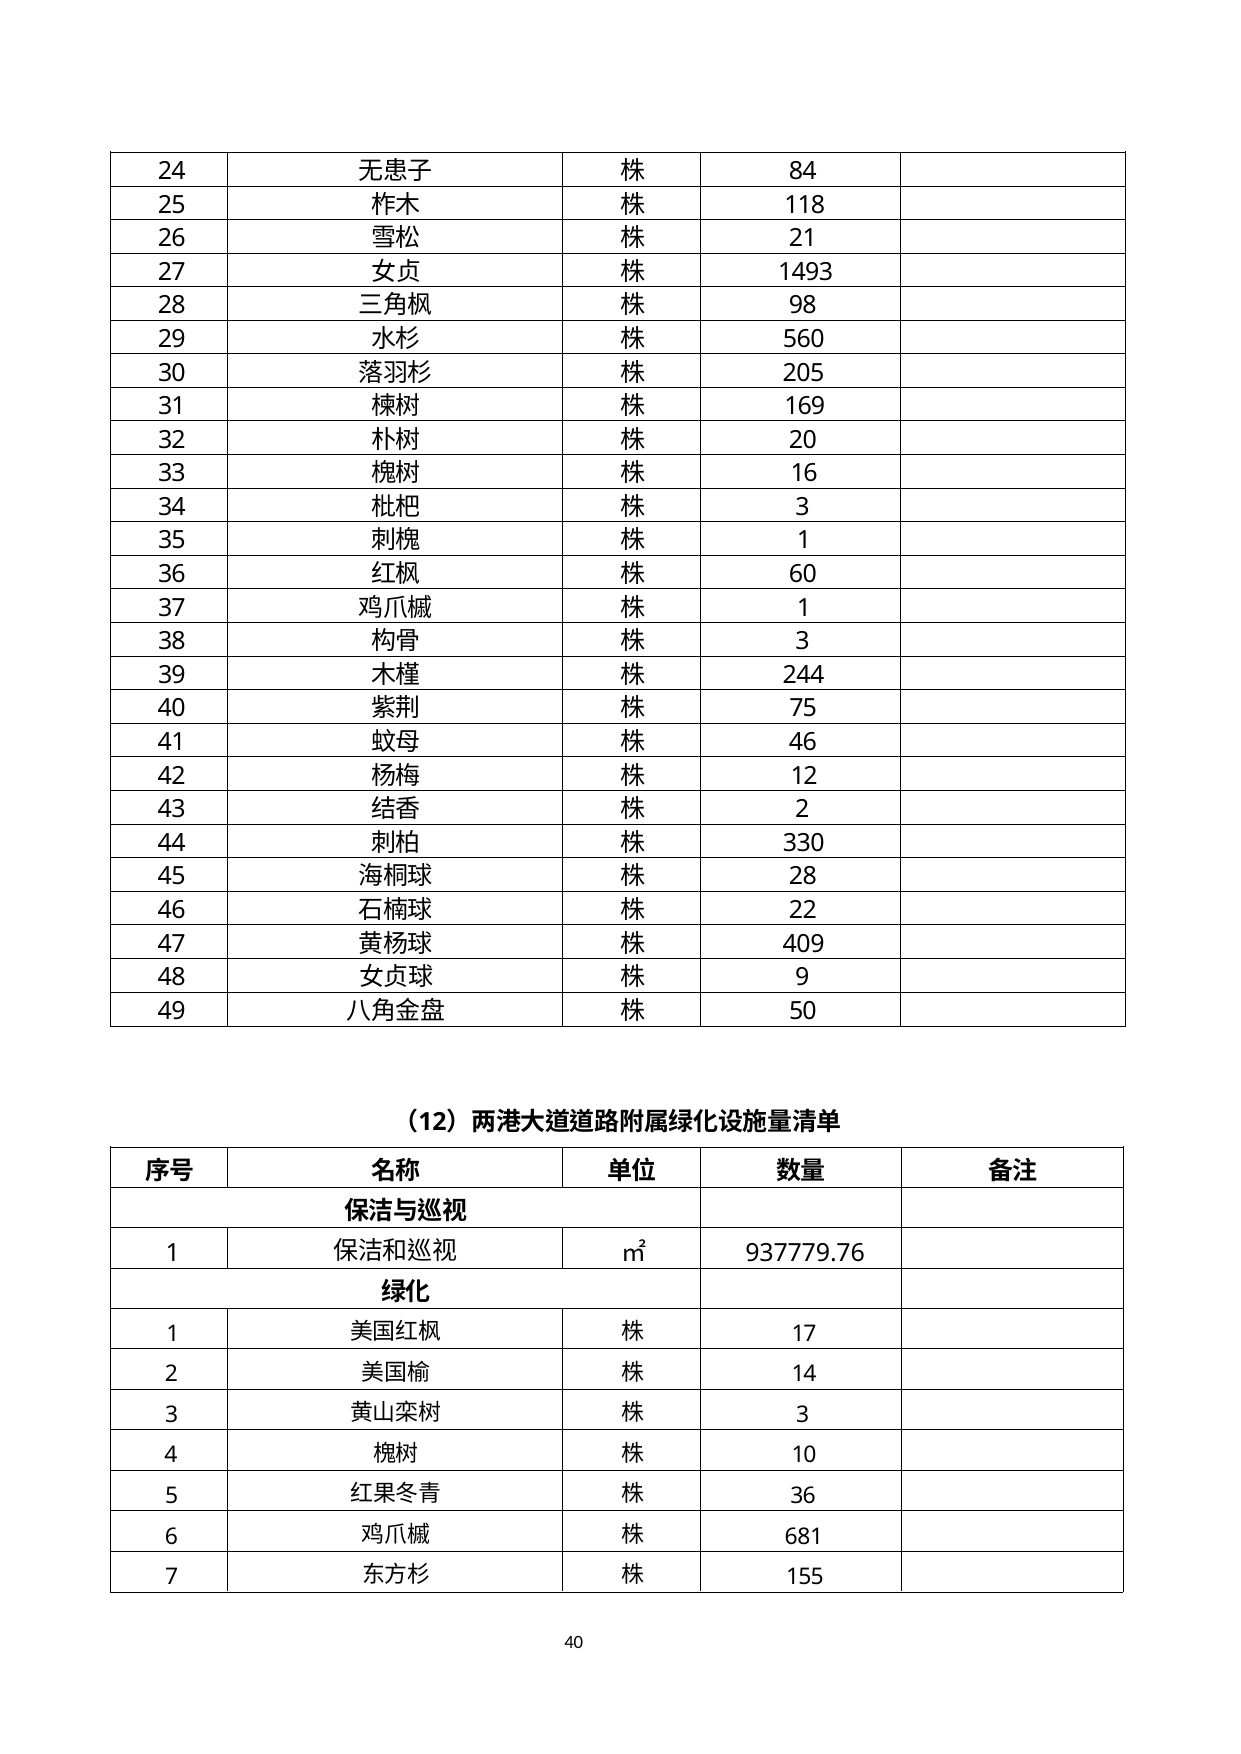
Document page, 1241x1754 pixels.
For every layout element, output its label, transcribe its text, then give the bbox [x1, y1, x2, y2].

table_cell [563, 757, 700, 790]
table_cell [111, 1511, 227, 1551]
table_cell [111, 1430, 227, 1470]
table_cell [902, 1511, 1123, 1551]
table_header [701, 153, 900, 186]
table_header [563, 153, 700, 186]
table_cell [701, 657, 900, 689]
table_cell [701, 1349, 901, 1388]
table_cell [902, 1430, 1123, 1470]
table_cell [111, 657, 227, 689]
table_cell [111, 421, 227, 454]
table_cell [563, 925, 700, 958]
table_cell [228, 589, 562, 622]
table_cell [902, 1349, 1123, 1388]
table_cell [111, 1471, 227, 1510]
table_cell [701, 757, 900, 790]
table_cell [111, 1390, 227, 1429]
text （12）两港大道道路附属绿化设施量清单 [393, 1106, 1126, 1137]
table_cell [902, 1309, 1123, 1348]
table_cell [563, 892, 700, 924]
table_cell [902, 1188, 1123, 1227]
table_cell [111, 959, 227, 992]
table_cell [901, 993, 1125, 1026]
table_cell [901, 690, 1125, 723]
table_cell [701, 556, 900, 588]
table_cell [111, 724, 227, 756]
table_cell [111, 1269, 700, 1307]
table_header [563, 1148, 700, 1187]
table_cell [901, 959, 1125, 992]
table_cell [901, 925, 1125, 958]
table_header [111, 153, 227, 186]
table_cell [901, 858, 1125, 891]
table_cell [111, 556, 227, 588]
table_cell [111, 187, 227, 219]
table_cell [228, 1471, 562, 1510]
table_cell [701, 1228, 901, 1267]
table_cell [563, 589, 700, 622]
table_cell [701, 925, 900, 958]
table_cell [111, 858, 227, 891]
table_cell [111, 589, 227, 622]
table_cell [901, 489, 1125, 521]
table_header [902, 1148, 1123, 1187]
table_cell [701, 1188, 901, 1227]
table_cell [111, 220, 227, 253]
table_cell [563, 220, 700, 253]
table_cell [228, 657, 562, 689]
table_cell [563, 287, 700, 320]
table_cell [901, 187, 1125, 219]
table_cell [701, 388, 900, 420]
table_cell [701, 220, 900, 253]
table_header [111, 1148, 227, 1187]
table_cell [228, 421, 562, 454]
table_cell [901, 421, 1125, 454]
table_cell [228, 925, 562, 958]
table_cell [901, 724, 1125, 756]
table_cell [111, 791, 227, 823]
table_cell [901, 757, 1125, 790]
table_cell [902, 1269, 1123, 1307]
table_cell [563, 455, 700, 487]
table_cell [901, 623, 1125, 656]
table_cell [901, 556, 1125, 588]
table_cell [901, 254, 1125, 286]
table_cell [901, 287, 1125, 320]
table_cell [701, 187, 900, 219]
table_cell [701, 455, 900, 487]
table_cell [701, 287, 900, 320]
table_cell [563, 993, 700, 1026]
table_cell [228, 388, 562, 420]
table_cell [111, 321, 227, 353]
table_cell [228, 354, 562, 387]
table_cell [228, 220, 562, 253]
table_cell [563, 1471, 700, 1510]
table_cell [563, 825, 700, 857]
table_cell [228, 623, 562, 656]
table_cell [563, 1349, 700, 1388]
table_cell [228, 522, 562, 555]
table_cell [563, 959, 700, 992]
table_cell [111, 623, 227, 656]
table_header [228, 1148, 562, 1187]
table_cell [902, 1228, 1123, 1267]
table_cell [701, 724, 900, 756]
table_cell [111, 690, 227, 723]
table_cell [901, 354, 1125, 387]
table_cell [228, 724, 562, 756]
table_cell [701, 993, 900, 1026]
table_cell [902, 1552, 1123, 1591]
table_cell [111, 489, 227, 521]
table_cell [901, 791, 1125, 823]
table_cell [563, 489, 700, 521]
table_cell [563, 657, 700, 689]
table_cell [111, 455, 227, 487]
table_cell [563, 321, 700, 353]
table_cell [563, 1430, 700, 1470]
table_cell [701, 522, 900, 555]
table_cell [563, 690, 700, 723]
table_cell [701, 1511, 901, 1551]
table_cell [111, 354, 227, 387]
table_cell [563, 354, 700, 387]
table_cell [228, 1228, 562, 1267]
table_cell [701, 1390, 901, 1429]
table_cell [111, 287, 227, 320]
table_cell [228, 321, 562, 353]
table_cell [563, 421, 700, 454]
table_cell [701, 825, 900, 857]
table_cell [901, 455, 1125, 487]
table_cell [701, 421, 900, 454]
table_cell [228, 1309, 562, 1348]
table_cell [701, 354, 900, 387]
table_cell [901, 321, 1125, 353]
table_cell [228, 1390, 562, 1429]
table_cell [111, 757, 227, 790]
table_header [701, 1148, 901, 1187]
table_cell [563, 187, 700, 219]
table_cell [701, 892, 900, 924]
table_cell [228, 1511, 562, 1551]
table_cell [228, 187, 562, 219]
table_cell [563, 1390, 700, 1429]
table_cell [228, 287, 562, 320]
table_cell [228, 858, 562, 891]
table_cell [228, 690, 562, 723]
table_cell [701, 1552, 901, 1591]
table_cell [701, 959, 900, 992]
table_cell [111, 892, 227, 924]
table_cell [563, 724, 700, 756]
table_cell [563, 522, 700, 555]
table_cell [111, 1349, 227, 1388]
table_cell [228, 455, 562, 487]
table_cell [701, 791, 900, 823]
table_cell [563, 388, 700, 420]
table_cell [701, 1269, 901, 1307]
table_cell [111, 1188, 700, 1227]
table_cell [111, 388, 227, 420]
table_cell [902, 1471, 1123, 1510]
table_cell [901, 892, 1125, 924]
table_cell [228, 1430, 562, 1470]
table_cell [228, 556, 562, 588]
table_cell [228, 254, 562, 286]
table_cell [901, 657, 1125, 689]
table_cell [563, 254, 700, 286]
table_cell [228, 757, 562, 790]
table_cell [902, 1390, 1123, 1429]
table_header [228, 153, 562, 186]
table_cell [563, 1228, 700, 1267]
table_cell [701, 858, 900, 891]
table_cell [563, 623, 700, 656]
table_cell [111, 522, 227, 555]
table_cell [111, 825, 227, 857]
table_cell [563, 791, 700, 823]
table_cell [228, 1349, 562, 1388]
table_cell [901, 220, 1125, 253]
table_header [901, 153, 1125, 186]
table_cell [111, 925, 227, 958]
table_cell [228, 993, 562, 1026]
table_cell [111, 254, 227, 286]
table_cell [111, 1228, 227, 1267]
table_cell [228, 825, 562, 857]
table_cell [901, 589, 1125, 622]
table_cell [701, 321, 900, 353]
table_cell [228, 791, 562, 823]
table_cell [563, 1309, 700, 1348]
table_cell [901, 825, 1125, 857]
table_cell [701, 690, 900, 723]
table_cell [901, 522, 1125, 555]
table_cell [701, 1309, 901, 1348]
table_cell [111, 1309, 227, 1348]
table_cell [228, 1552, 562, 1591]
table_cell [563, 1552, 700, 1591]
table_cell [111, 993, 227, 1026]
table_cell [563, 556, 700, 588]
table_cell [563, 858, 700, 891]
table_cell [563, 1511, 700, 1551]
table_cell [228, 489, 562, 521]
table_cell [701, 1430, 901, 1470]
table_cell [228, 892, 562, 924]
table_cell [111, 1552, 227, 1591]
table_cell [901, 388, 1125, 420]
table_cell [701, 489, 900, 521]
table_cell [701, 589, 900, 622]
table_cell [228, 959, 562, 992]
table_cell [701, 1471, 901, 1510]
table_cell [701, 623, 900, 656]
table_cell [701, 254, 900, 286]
